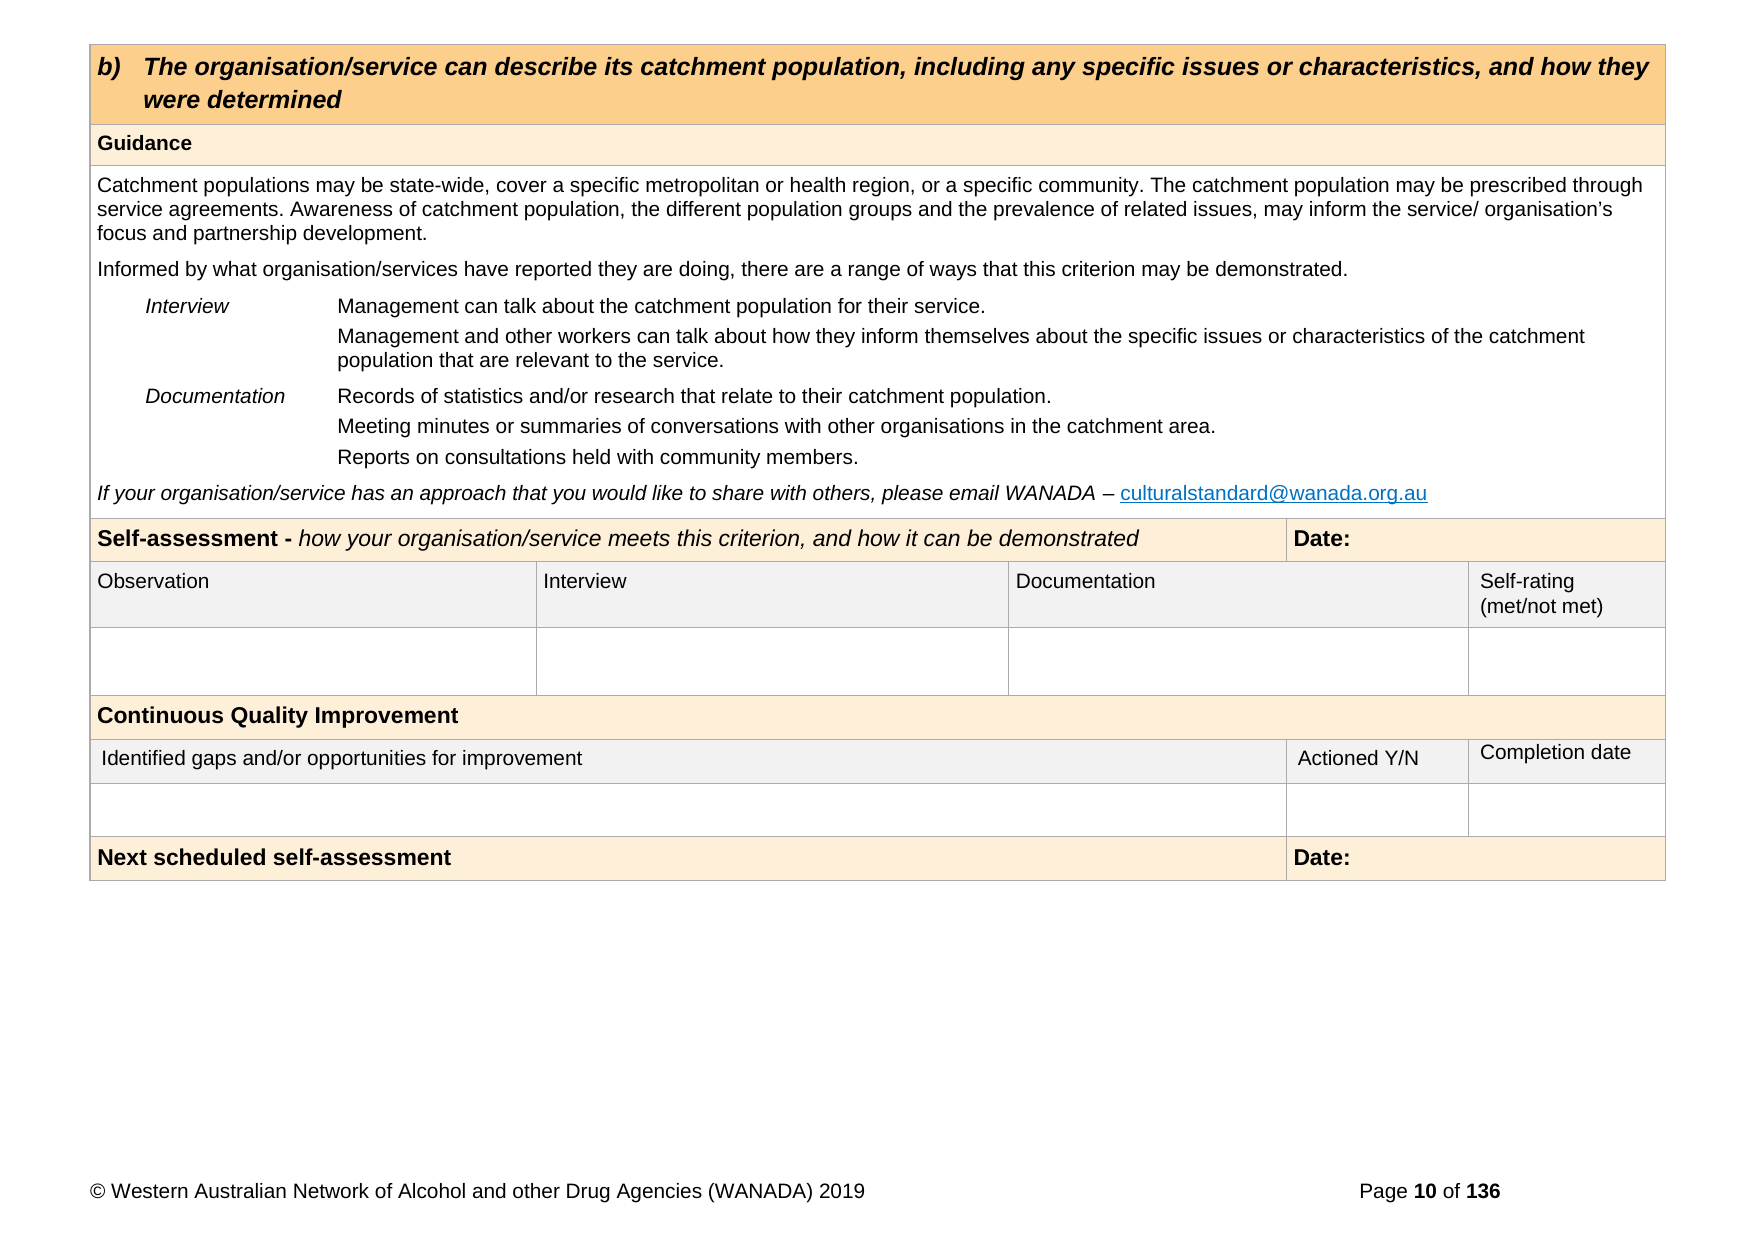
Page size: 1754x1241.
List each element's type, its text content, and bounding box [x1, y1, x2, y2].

table_cell Catchment populations may be state-wide, cover a specific metropolitan or health region, or a specific community. The catchment population may be prescribed through service agreements. Awareness of catchment population, the different population groups and the prevalence of related issues, may inform the service/ organisation’s focus and partnership development. Informed by what organisation/services have reported they are doing, there are a range of ways that this criterion may be demonstrated. If your organisation/service has an approach that you would like to share with others, please email WANADA – culturalstandard@wanada.org.au [91, 166, 1665, 517]
table_cell Date: [1287, 519, 1665, 561]
table_cell [1009, 628, 1468, 695]
table_cell Actioned Y/N [1287, 740, 1468, 783]
table_header b) [91, 45, 136, 124]
table_cell [1469, 784, 1665, 836]
table_cell Date: [1287, 837, 1665, 880]
table_cell Self-assessment - how your organisation/service meets this criterion, and how it can be demonstrated [91, 519, 1286, 561]
table_cell [91, 628, 536, 695]
table_cell Interview [537, 562, 1008, 627]
table_cell Continuous Quality Improvement [91, 696, 1665, 739]
table_cell Identified gaps and/or opportunities for improvement [91, 740, 1286, 783]
table_cell Self-rating (met/not met) [1469, 562, 1665, 627]
table_cell Observation [91, 562, 536, 627]
table_cell [1287, 784, 1468, 836]
table_cell Next scheduled self-assessment [91, 837, 1286, 880]
table_cell Documentation [1009, 562, 1468, 627]
table_cell [91, 784, 1286, 836]
table_cell [1469, 628, 1665, 695]
table_cell Guidance [91, 125, 1665, 165]
table_cell Completion date [1469, 740, 1665, 783]
table_header The organisation/service can describe its catchment population, including any specific issues or characteristics, and how they were determined [136, 45, 1665, 124]
table_cell [537, 628, 1008, 695]
